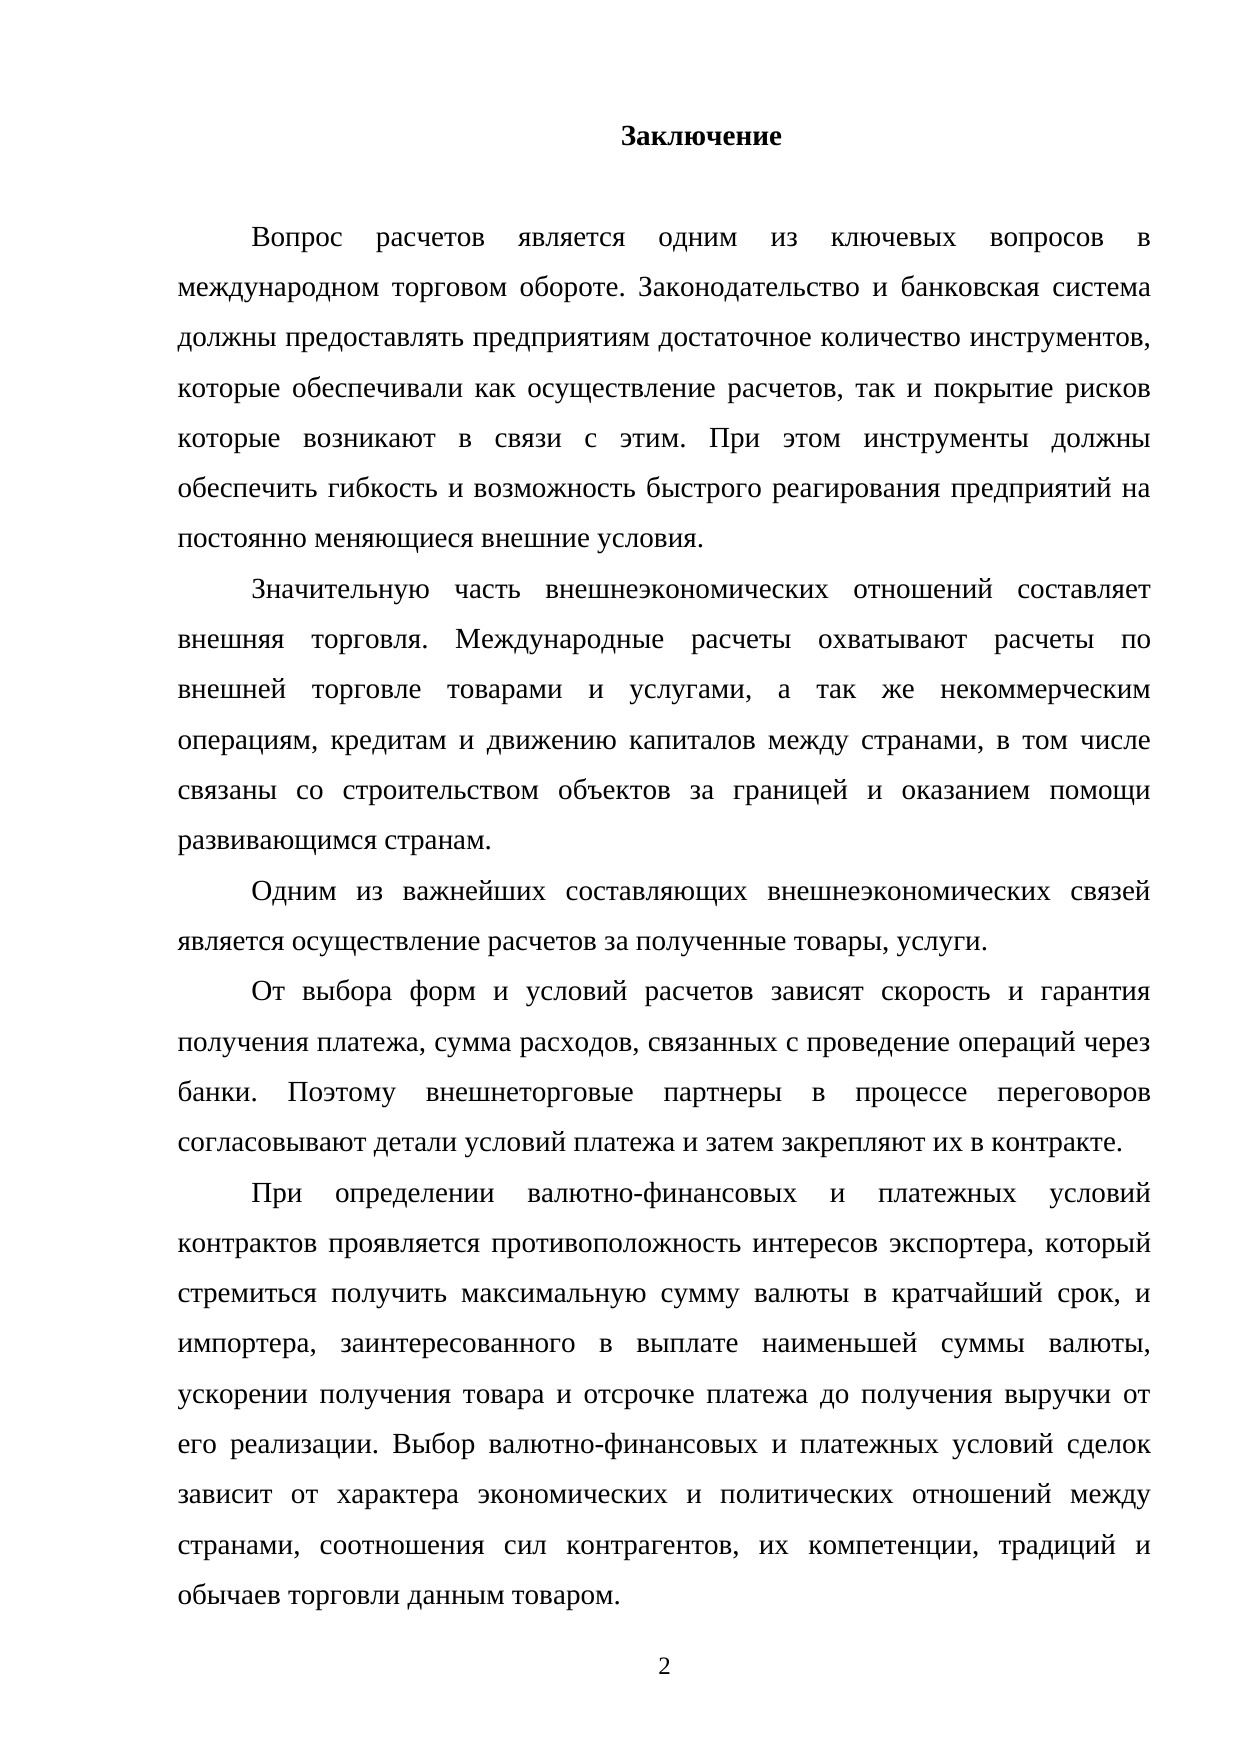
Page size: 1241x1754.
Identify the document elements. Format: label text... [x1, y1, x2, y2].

text Вопрос расчетов является одним из ключевых вопросов в международном торговом обороте. Законодательство и банковская система должны предоставлять предприятиям достаточное количество инструментов, которые обеспечивали как осуществление расчетов, так и покрытие рисков которые возникают в связи с этим. При этом инструменты должны обеспечить гибкость и возможность быстрого реагирования предприятий на постоянно меняющиеся внешние условия. [177, 219, 1152, 554]
text При определении валютно-финансовых и платежных условий контрактов проявляется противоположность интересов экспортера, который стремиться получить максимальную сумму валюты в кратчайший срок, и импортера, заинтересованного в выплате наименьшей суммы валюты, ускорении получения товара и отсрочке платежа до получения выручки от его реализации. Выбор валютно-финансовых и платежных условий сделок зависит от характера экономических и политических отношений между странами, соотношения сил контрагентов, их компетенции, традиций и обычаев торговли данным товаром. [177, 1175, 1152, 1611]
text От выбора форм и условий расчетов зависят скорость и гарантия получения платежа, сумма расходов, связанных с проведение операций через банки. Поэтому внешнеторговые партнеры в процессе переговоров согласовывают детали условий платежа и затем закрепляют их в контракте. [177, 973, 1152, 1158]
text Заключение [177, 118, 1152, 152]
text Одним из важнейших составляющих внешнеэкономических связей является осуществление расчетов за полученные товары, услуги. [177, 873, 1152, 957]
text Значительную часть внешнеэкономических отношений составляет внешняя торговля. Международные расчеты охватывают расчеты по внешней торговле товарами и услугами, а так же некоммерческим операциям, кредитам и движению капиталов между странами, в том числе связаны со строительством объектов за границей и оказанием помощи развивающимся странам. [177, 571, 1152, 856]
